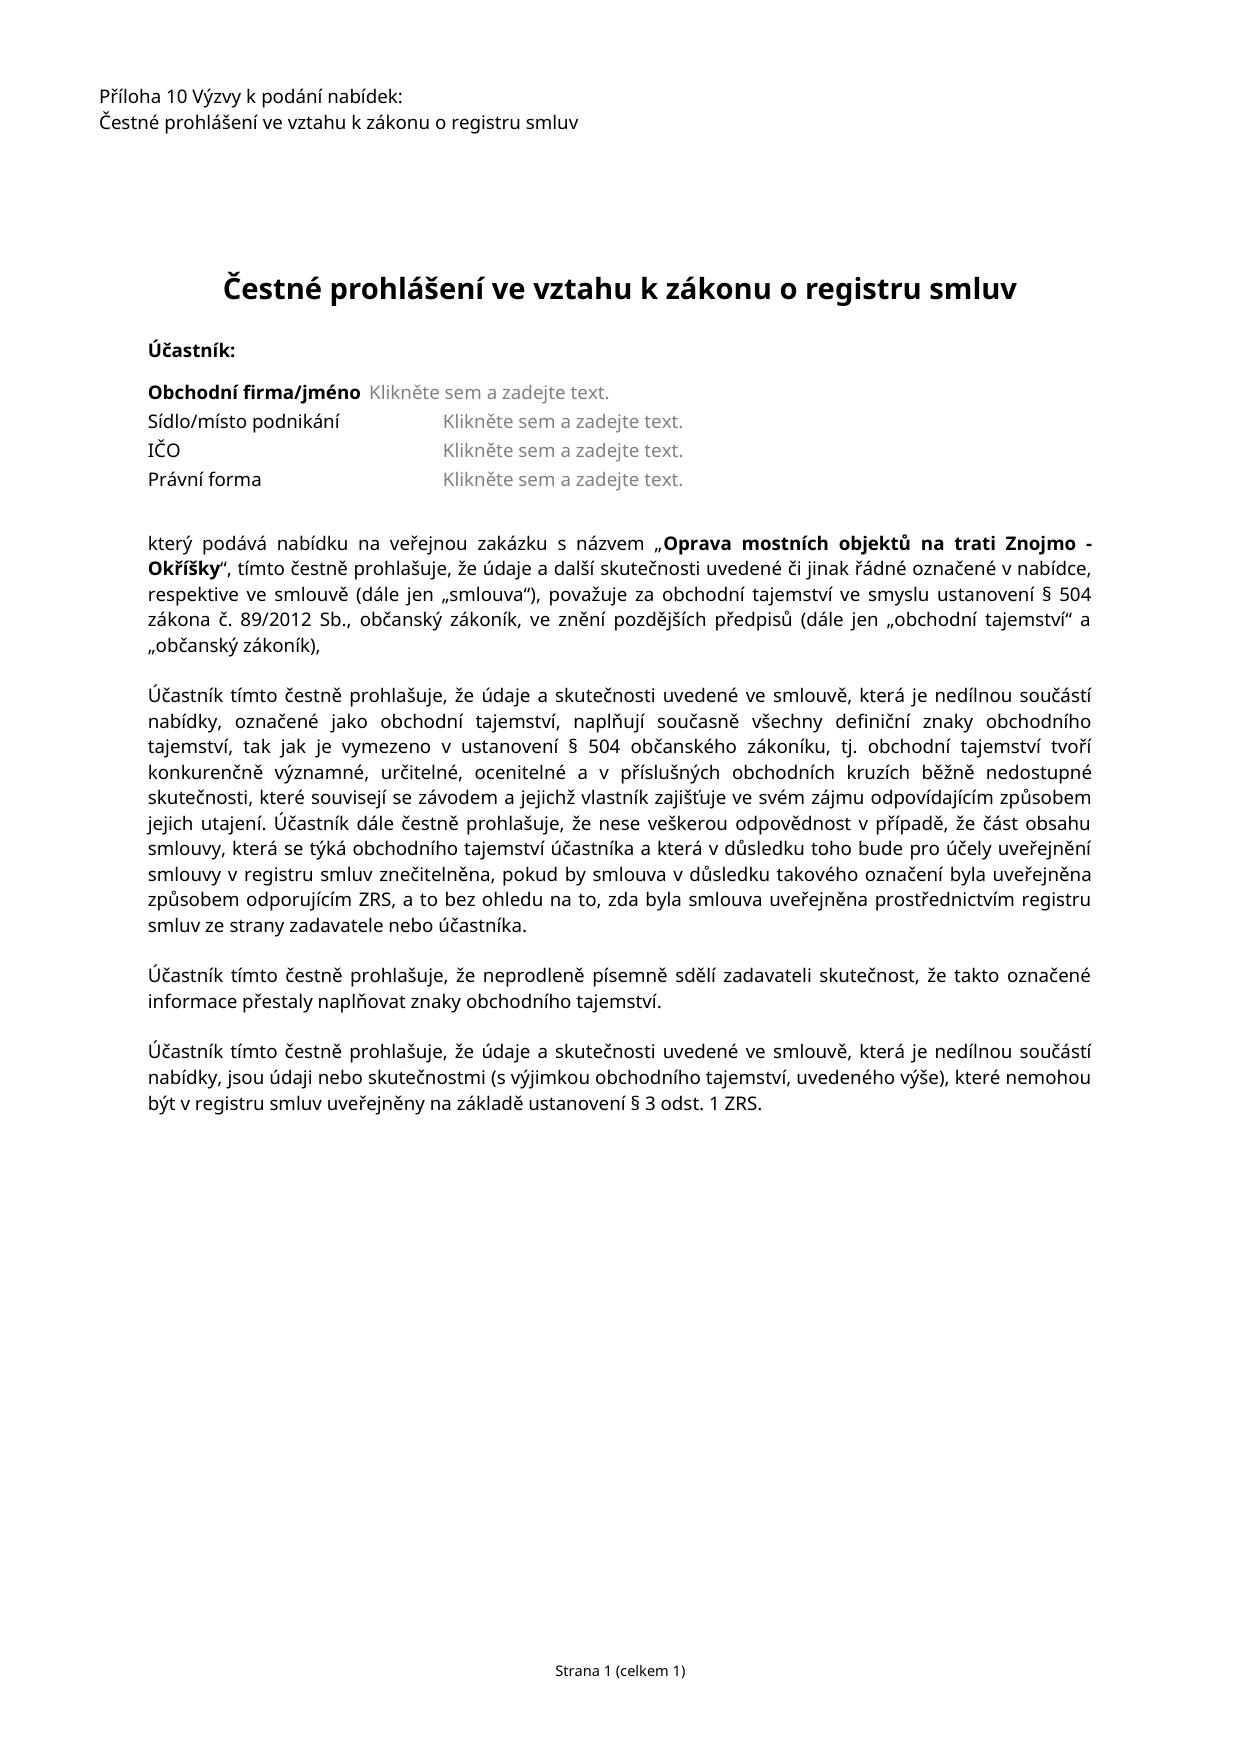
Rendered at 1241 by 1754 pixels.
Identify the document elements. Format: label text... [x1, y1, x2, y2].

text Účastník: [148, 333, 1093, 364]
text Účastník tímto čestně prohlašuje, že neprodleně písemně sdělí zadavateli skutečnost, že takto označené informace přestaly naplňovat znaky obchodního tajemství. [148, 963, 1093, 1014]
text Obchodní firma/jméno [148, 376, 1093, 405]
text který podává nabídku na veřejnou zakázku s názvem „Oprava mostních objektů na trati Znojmo - Okříšky“, tímto čestně prohlašuje, že údaje a další skutečnosti uvedené či jinak řádné označené v nabídce, respektive ve smlouvě (dále jen „smlouva“), považuje za obchodní tajemství ve smyslu ustanovení § 504 zákona č. 89/2012 Sb., občanský zákoník, ve znění pozdějších předpisů (dále jen „obchodní tajemství“ a „občanský zákoník), [148, 530, 1093, 658]
text Účastník tímto čestně prohlašuje, že údaje a skutečnosti uvedené ve smlouvě, která je nedílnou součástí nabídky, označené jako obchodní tajemství, naplňují současně všechny definiční znaky obchodního tajemství, tak jak je vymezeno v ustanovení § 504 občanského zákoníku, tj. obchodní tajemství tvoří konkurenčně významné, určitelné, ocenitelné a v příslušných obchodních kruzích běžně nedostupné skutečnosti, které souvisejí se závodem a jejichž vlastník zajišťuje ve svém zájmu odpovídajícím způsobem jejich utajení. Účastník dále čestně prohlašuje, že nese veškerou odpovědnost v případě, že část obsahu smlouvy, která se týká obchodního tajemství účastníka a která v důsledku toho bude pro účely uveřejnění smlouvy v registru smluv znečitelněna, pokud by smlouva v důsledku takového označení byla uveřejněna způsobem odporujícím ZRS, a to bez ohledu na to, zda byla smlouva uveřejněna prostřednictvím registru smluv ze strany zadavatele nebo účastníka. [148, 683, 1093, 938]
text Sídlo/místo podnikání [148, 405, 1093, 434]
title Čestné prohlášení ve vztahu k zákonu o registru smluv [148, 268, 1093, 308]
text Právní forma [148, 463, 1093, 492]
text IČO [148, 434, 1093, 463]
text Účastník tímto čestně prohlašuje, že údaje a skutečnosti uvedené ve smlouvě, která je nedílnou součástí nabídky, jsou údaji nebo skutečnostmi (s výjimkou obchodního tajemství, uvedeného výše), které nemohou být v registru smluv uveřejněny na základě ustanovení § 3 odst. 1 ZRS. [148, 1039, 1093, 1115]
